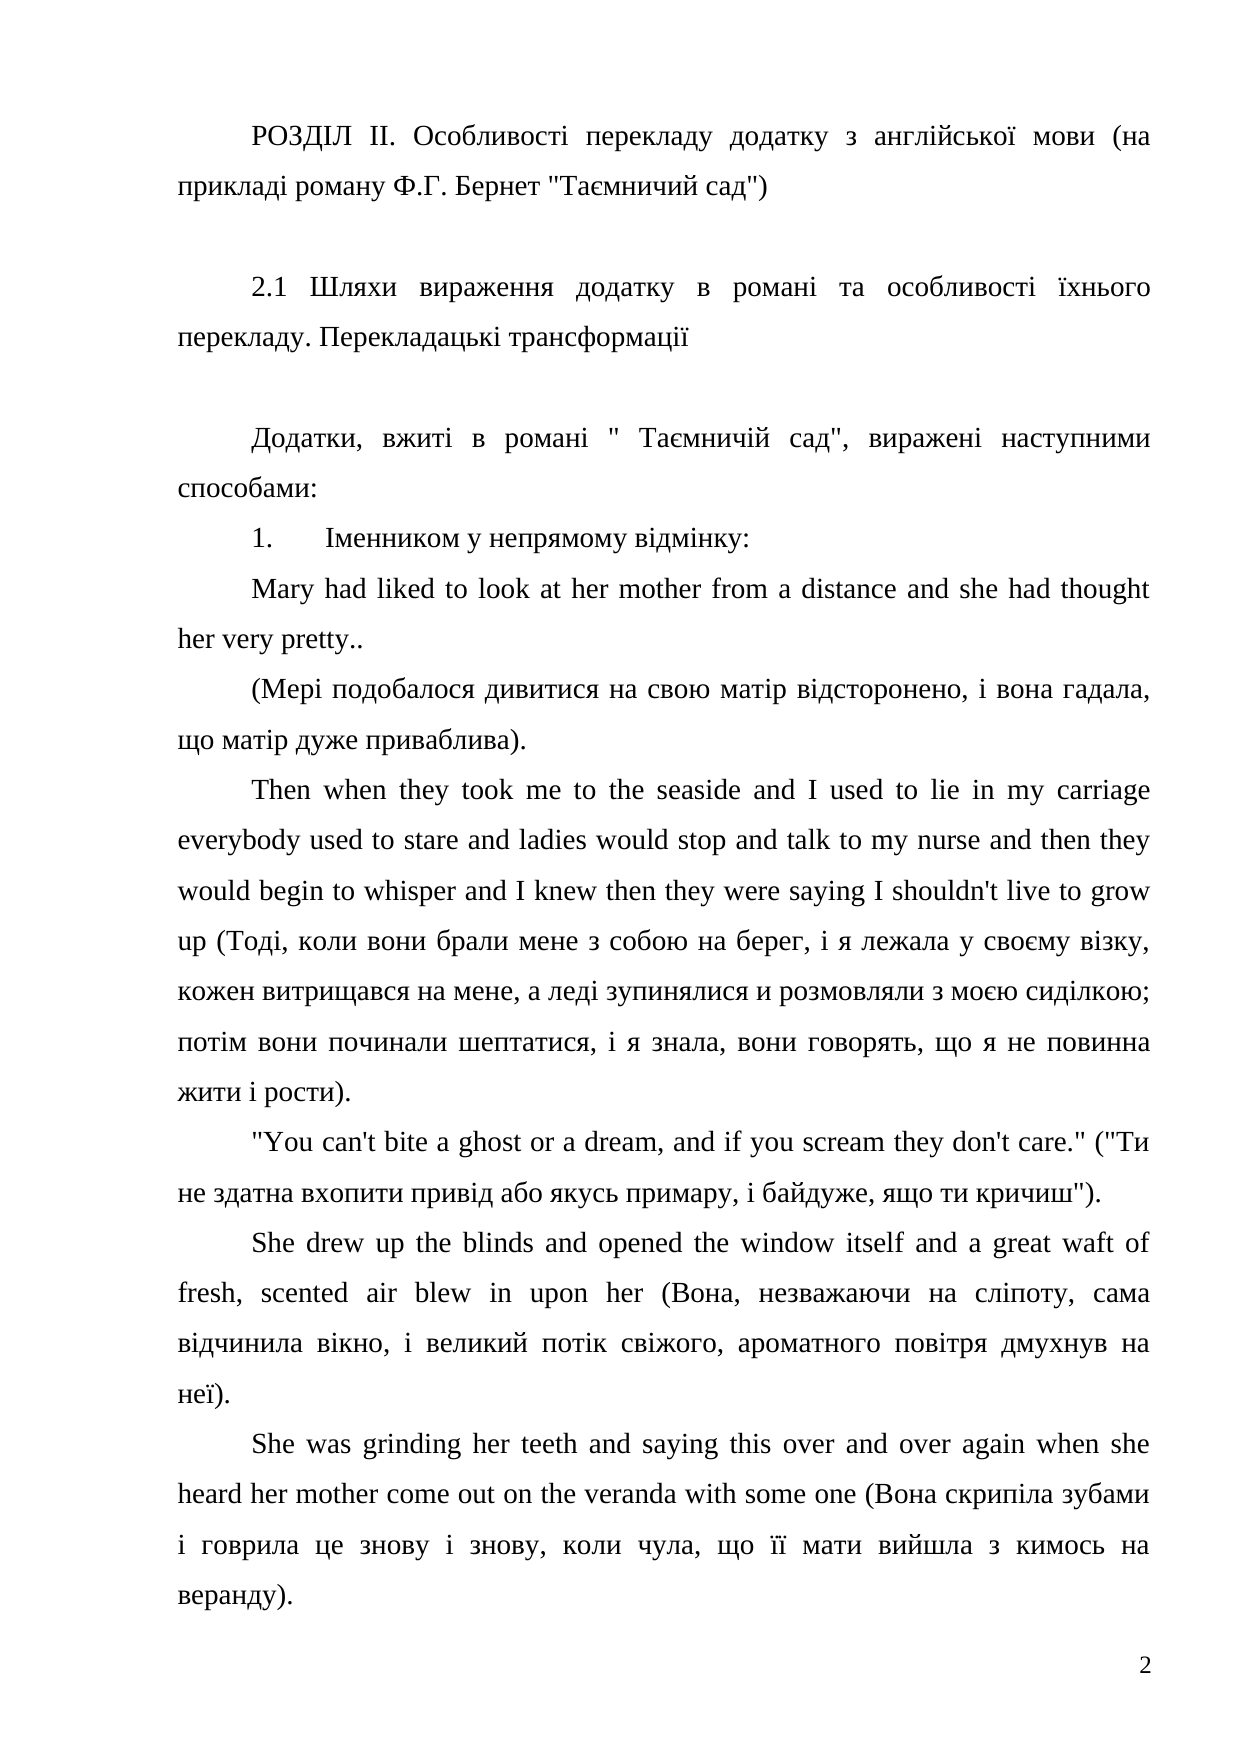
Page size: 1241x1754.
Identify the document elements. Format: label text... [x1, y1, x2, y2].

text Then when they took me to the seaside and I used to lie in my carriage everybody used to stare and ladies would stop and talk to my nurse and then they would begin to whisper and I knew then they were saying I shouldn't live to grow up (Тоді, коли вони брали мене з собою на берег, і я лежала у своєму візку, кожен витрищався на мене, а леді зупинялися и розмовляли з моєю сиділкою; потім вони починали шептатися, і я знала, вони говорять, що я не повинна жити і рости). [177, 772, 1152, 1108]
text (Мері подобалося дивитися на свою матір відсторонено, і вона гадала, що матір дуже приваблива). [177, 672, 1152, 755]
text "You can't bite a ghost or a dream, and if you scream they don't care." ("Ти не здатна вхопити привід або якусь примару, і байдуже, ящо ти кричиш"). [177, 1124, 1152, 1208]
list Іменником у непрямому відмінку: [177, 521, 1152, 554]
text РОЗДІЛ ІІ. Особливості перекладу додатку з англійської мови (на прикладі роману Ф.Г. Бернет "Таємничий сад") [177, 118, 1152, 202]
text She was grinding her teeth and saying this over and over again when she heard her mother come out on the veranda with some one (Вона скрипіла зубами і говрила це знову і знову, коли чула, що її мати вийшла з кимось на веранду). [177, 1426, 1152, 1611]
text Mary had liked to look at her mother from a distance and she had thought her very pretty.. [177, 571, 1152, 655]
text She drew up the blinds and opened the window itself and a great waft of fresh, scented air blew in upon her (Вона, незважаючи на сліпоту, сама відчинила вікно, і великий потік свіжого, ароматного повітря дмухнув на неї). [177, 1225, 1152, 1409]
text 2.1 Шляхи вираження додатку в романі та особливості їхнього перекладу. Перекладацькі трансформації [177, 269, 1152, 353]
text Додатки, вжиті в романі " Таємничій сад", виражені наступними способами: [177, 420, 1152, 504]
